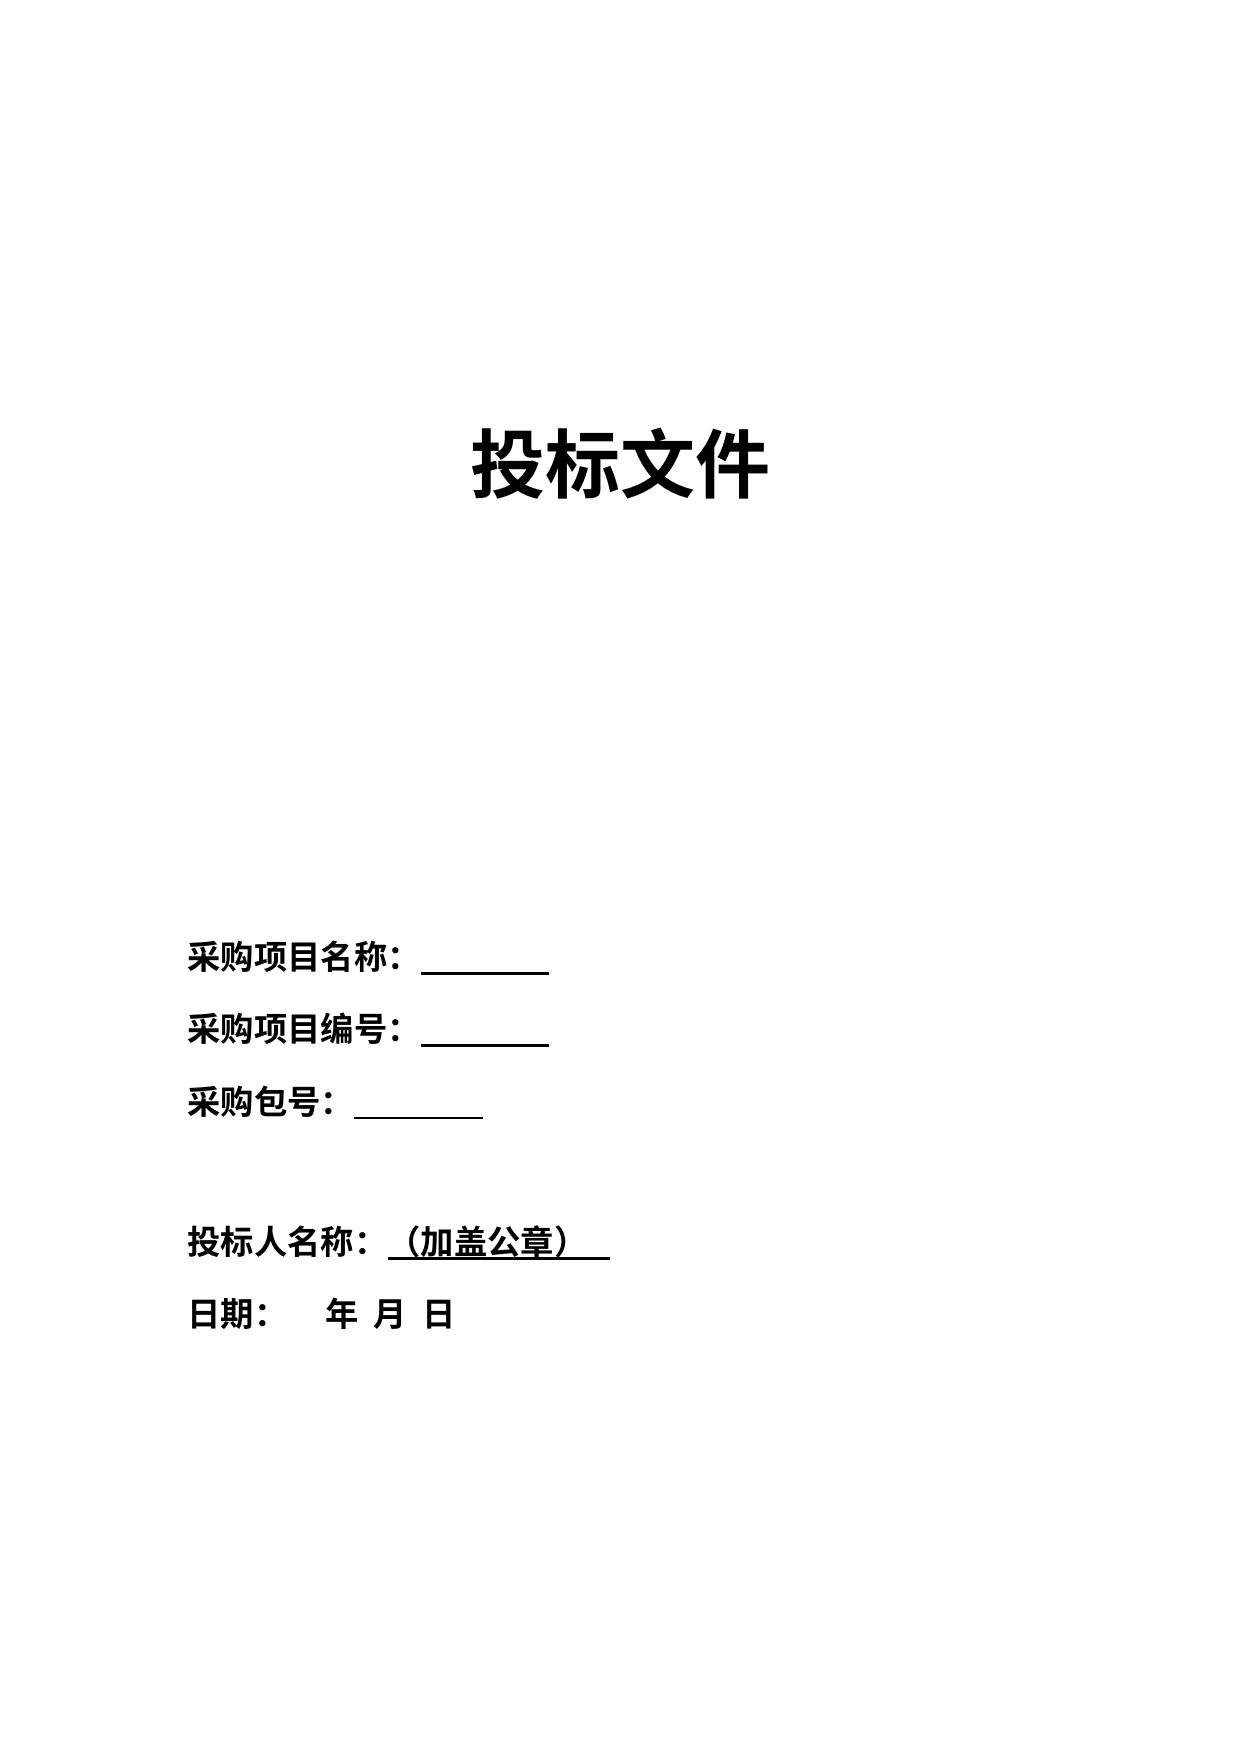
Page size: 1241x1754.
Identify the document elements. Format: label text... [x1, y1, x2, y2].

text 采购项目编号： [187, 1003, 1053, 1051]
text 采购包号： [187, 1076, 1053, 1124]
text 投标人名称：（加盖公章） [187, 1216, 1053, 1264]
text 投标文件 [187, 405, 1053, 514]
text 日期： 年 月 日 [187, 1288, 1053, 1336]
text 采购项目名称： [187, 931, 1053, 979]
